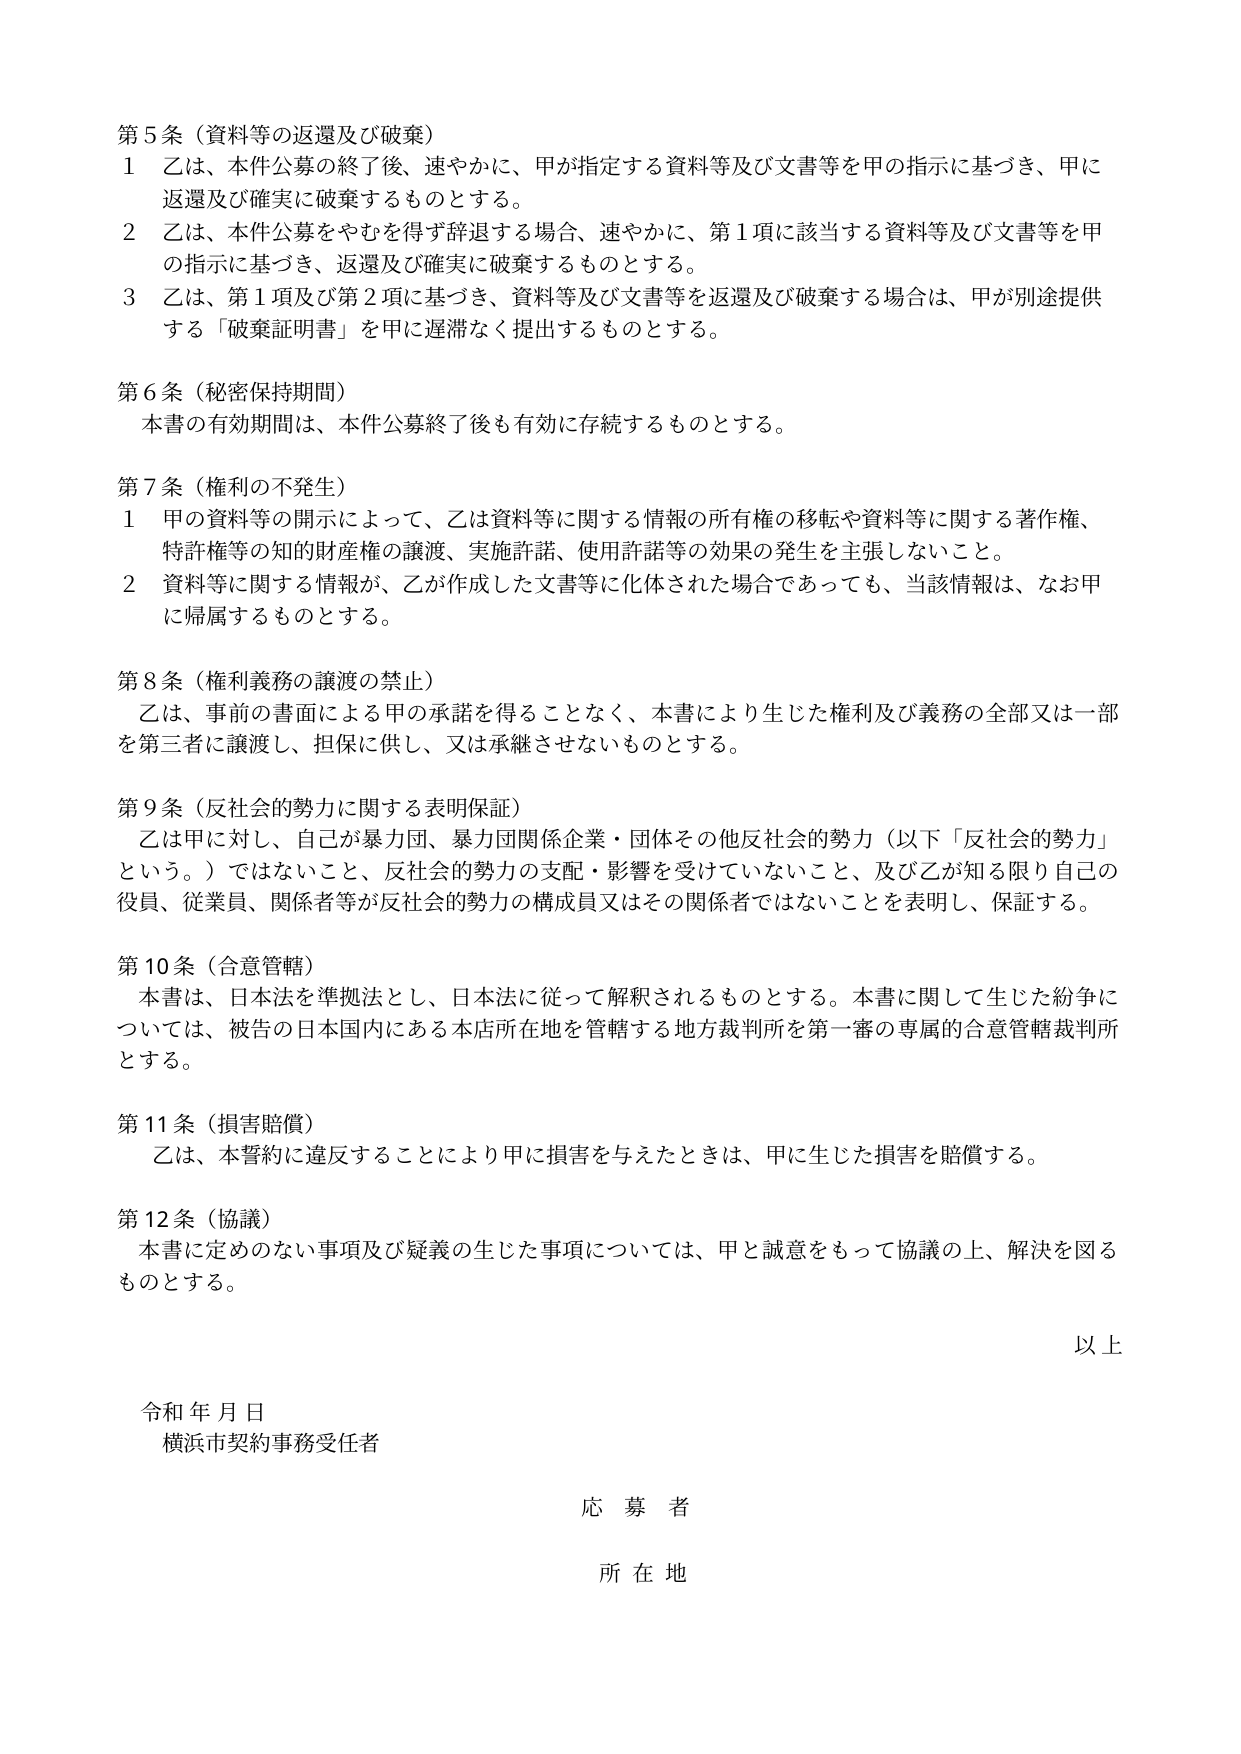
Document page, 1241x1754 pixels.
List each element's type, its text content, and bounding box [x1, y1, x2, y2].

list 甲の資料等の開示によって、乙は資料等に関する情報の所有権の移転や資料等に関する著作権、特許権等の知的財産権の譲渡、実施許諾、使用許諾等の効果の発生を主張しないこと。 [118, 502, 1122, 566]
text 乙は、事前の書面による甲の承諾を得ることなく、本書により生じた権利及び義務の全部又は一部を第三者に譲渡し、担保に供し、又は承継させないものとする。 [117, 696, 1122, 759]
text 第12条（協議） [118, 1202, 1122, 1233]
text 乙は甲に対し、自己が暴力団、暴力団関係企業・団体その他反社会的勢力（以下「反社会的勢力」という。）ではないこと、反社会的勢力の支配・影響を受けていないこと、及び乙が知る限り自己の役員、従業員、関係者等が反社会的勢力の構成員又はその関係者ではないことを表明し、保証する。 [117, 822, 1122, 917]
text 第11条（損害賠償） [118, 1107, 1122, 1138]
text 第６条（秘密保持期間） [118, 375, 1122, 407]
text 所 在 地 [165, 1556, 1122, 1587]
text 第５条（資料等の返還及び破棄） [118, 118, 1122, 149]
text 本書は、日本法を準拠法とし、日本法に従って解釈されるものとする。本書に関して生じた紛争については、被告の日本国内にある本店所在地を管轄する地方裁判所を第一審の専属的合意管轄裁判所とする。 [117, 980, 1122, 1075]
text 横浜市契約事務受任者 [140, 1426, 413, 1458]
list 乙は、第１項及び第２項に基づき、資料等及び文書等を返還及び破棄する場合は、甲が別途提供する「破棄証明書」を甲に遅滞なく提出するものとする。 [118, 280, 1122, 344]
text 第９条（反社会的勢力に関する表明保証） [118, 791, 1122, 822]
list 乙は、本件公募をやむを得ず辞退する場合、速やかに、第１項に該当する資料等及び文書等を甲の指示に基づき、返還及び確実に破棄するものとする。 [118, 215, 1122, 279]
text 応 募 者 [165, 1490, 1100, 1521]
text 第７条（権利の不発生） [118, 470, 1122, 502]
text 以 上 [119, 1328, 1123, 1360]
text 第10条（合意管轄） [118, 949, 1122, 980]
text 第８条（権利義務の譲渡の禁止） [118, 664, 1122, 696]
list 乙は、本件公募の終了後、速やかに、甲が指定する資料等及び文書等を甲の指示に基づき、甲に返還及び確実に破棄するものとする。 [118, 149, 1122, 213]
text 乙は、本誓約に違反することにより甲に損害を与えたときは、甲に生じた損害を賠償する。 [152, 1138, 1122, 1170]
text 本書の有効期間は、本件公募終了後も有効に存続するものとする。 [141, 407, 1122, 438]
text 令和 年 月 日 [140, 1395, 413, 1426]
text 本書に定めのない事項及び疑義の生じた事項については、甲と誠意をもって協議の上、解決を図るものとする。 [117, 1233, 1122, 1296]
list 資料等に関する情報が、乙が作成した文書等に化体された場合であっても、当該情報は、なお甲に帰属するものとする。 [118, 567, 1122, 631]
